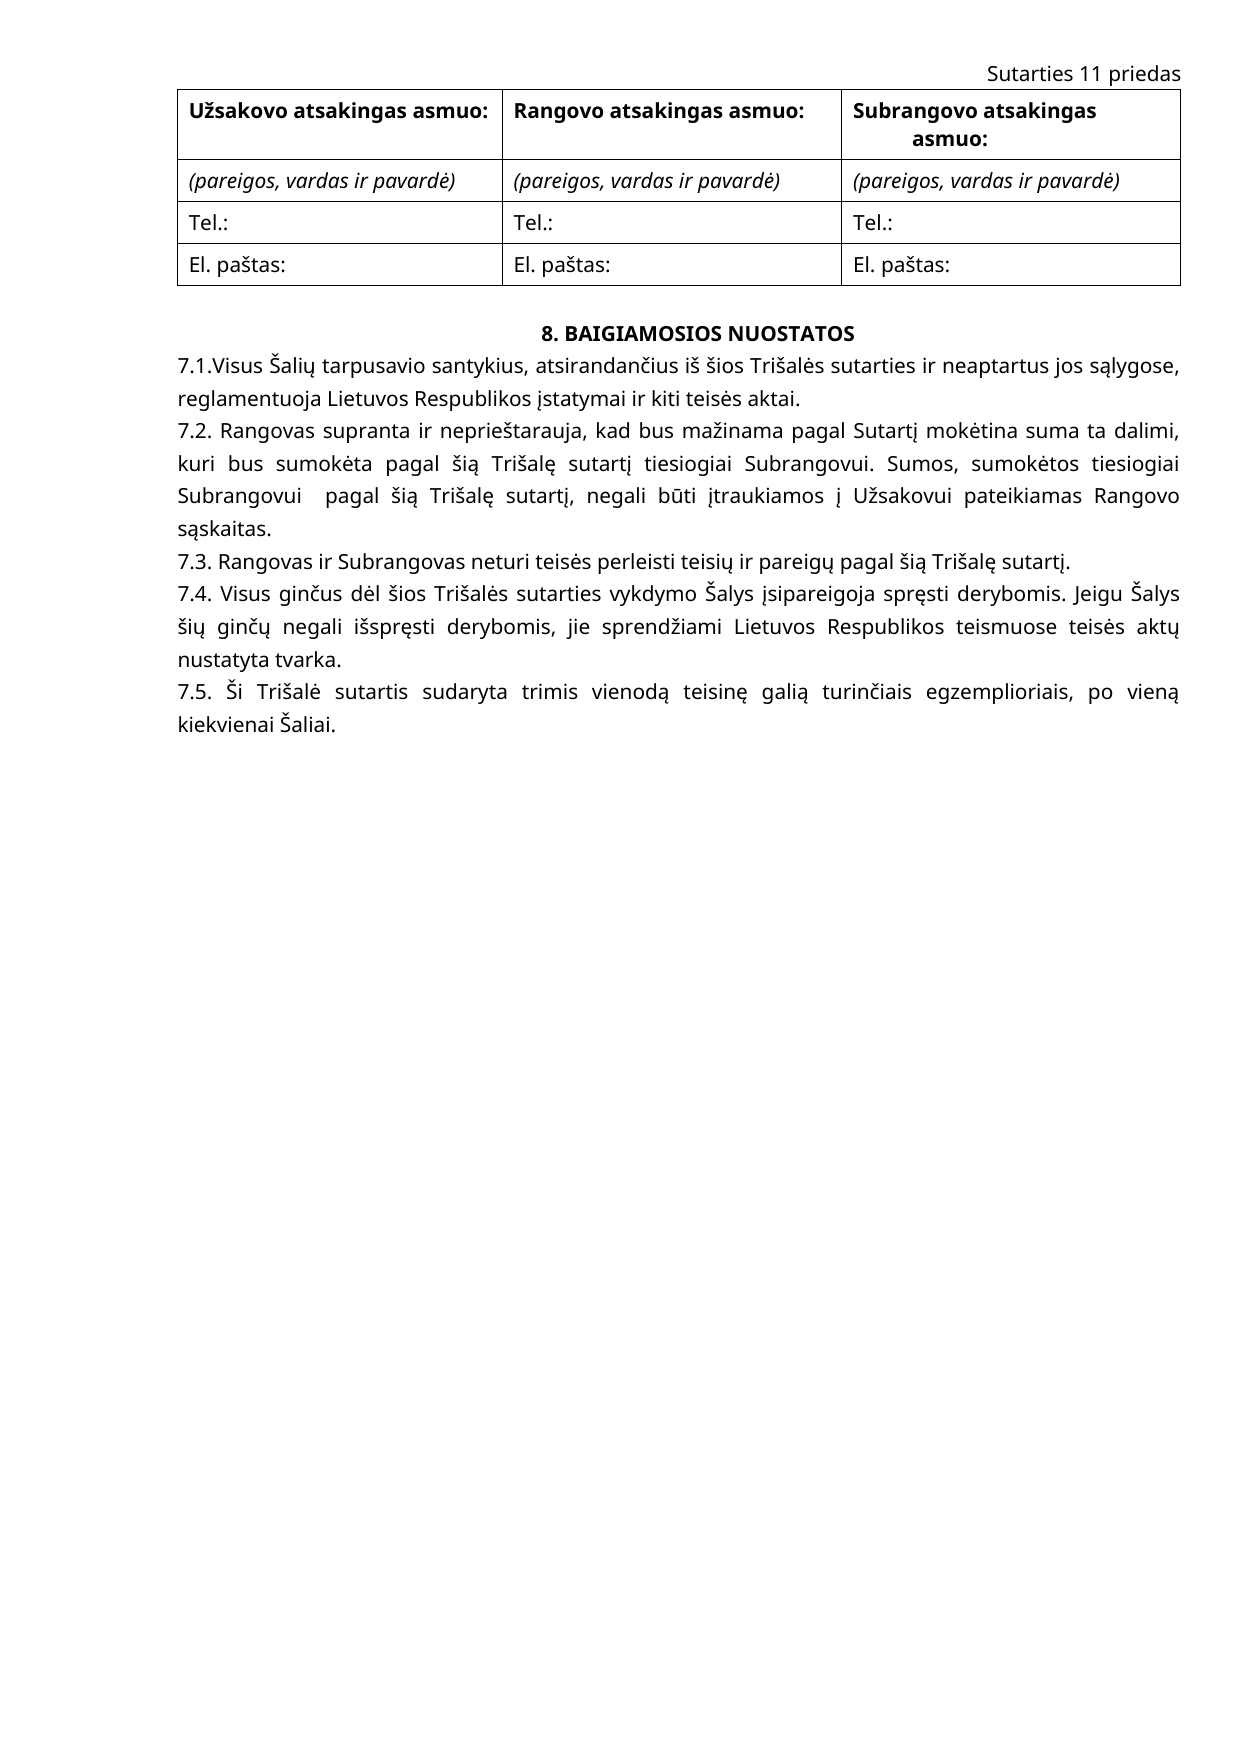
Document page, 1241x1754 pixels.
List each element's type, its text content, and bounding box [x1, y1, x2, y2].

table_cell Tel.: [178, 202, 502, 243]
table_header Subrangovo atsakingas asmuo: [842, 90, 1180, 159]
text 7.4. Visus ginčus dėl šios Trišalės sutarties vykdymo Šalys įsipareigoja spręsti derybomis. Jeigu Šalys šių ginčų negali išspręsti derybomis, jie sprendžiami Lietuvos Respublikos teismuose teisės aktų nustatyta tvarka. [177, 579, 1181, 673]
table_cell Tel.: [842, 202, 1180, 243]
table_header Rangovo atsakingas asmuo: [503, 90, 841, 159]
table_cell El. paštas: [178, 244, 502, 285]
table_cell (pareigos, vardas ir pavardė) [842, 160, 1180, 201]
table_cell Tel.: [503, 202, 841, 243]
text 7.2. Rangovas supranta ir neprieštarauja, kad bus mažinama pagal Sutartį mokėtina suma ta dalimi, kuri bus sumokėta pagal šią Trišalę sutartį tiesiogiai Subrangovui. Sumos, sumokėtos tiesiogiai Subrangovui pagal šią Trišalę sutartį, negali būti įtraukiamos į Užsakovui pateikiamas Rangovo sąskaitas. [177, 416, 1181, 543]
table_cell El. paštas: [503, 244, 841, 285]
text 7.3. Rangovas ir Subrangovas neturi teisės perleisti teisių ir pareigų pagal šią Trišalę sutartį. [177, 547, 1181, 575]
text 7.5. Ši Trišalė sutartis sudaryta trimis vienodą teisinę galią turinčiais egzemplioriais, po vieną kiekvienai Šaliai. [177, 677, 1181, 738]
text 8. BAIGIAMOSIOS NUOSTATOS [215, 319, 1181, 347]
table_cell El. paštas: [842, 244, 1180, 285]
table_cell (pareigos, vardas ir pavardė) [503, 160, 841, 201]
table_cell (pareigos, vardas ir pavardė) [178, 160, 502, 201]
text 7.1.Visus Šalių tarpusavio santykius, atsirandančius iš šios Trišalės sutarties ir neaptartus jos sąlygose, reglamentuoja Lietuvos Respublikos įstatymai ir kiti teisės aktai. [177, 351, 1181, 412]
table_header Užsakovo atsakingas asmuo: [178, 90, 502, 159]
